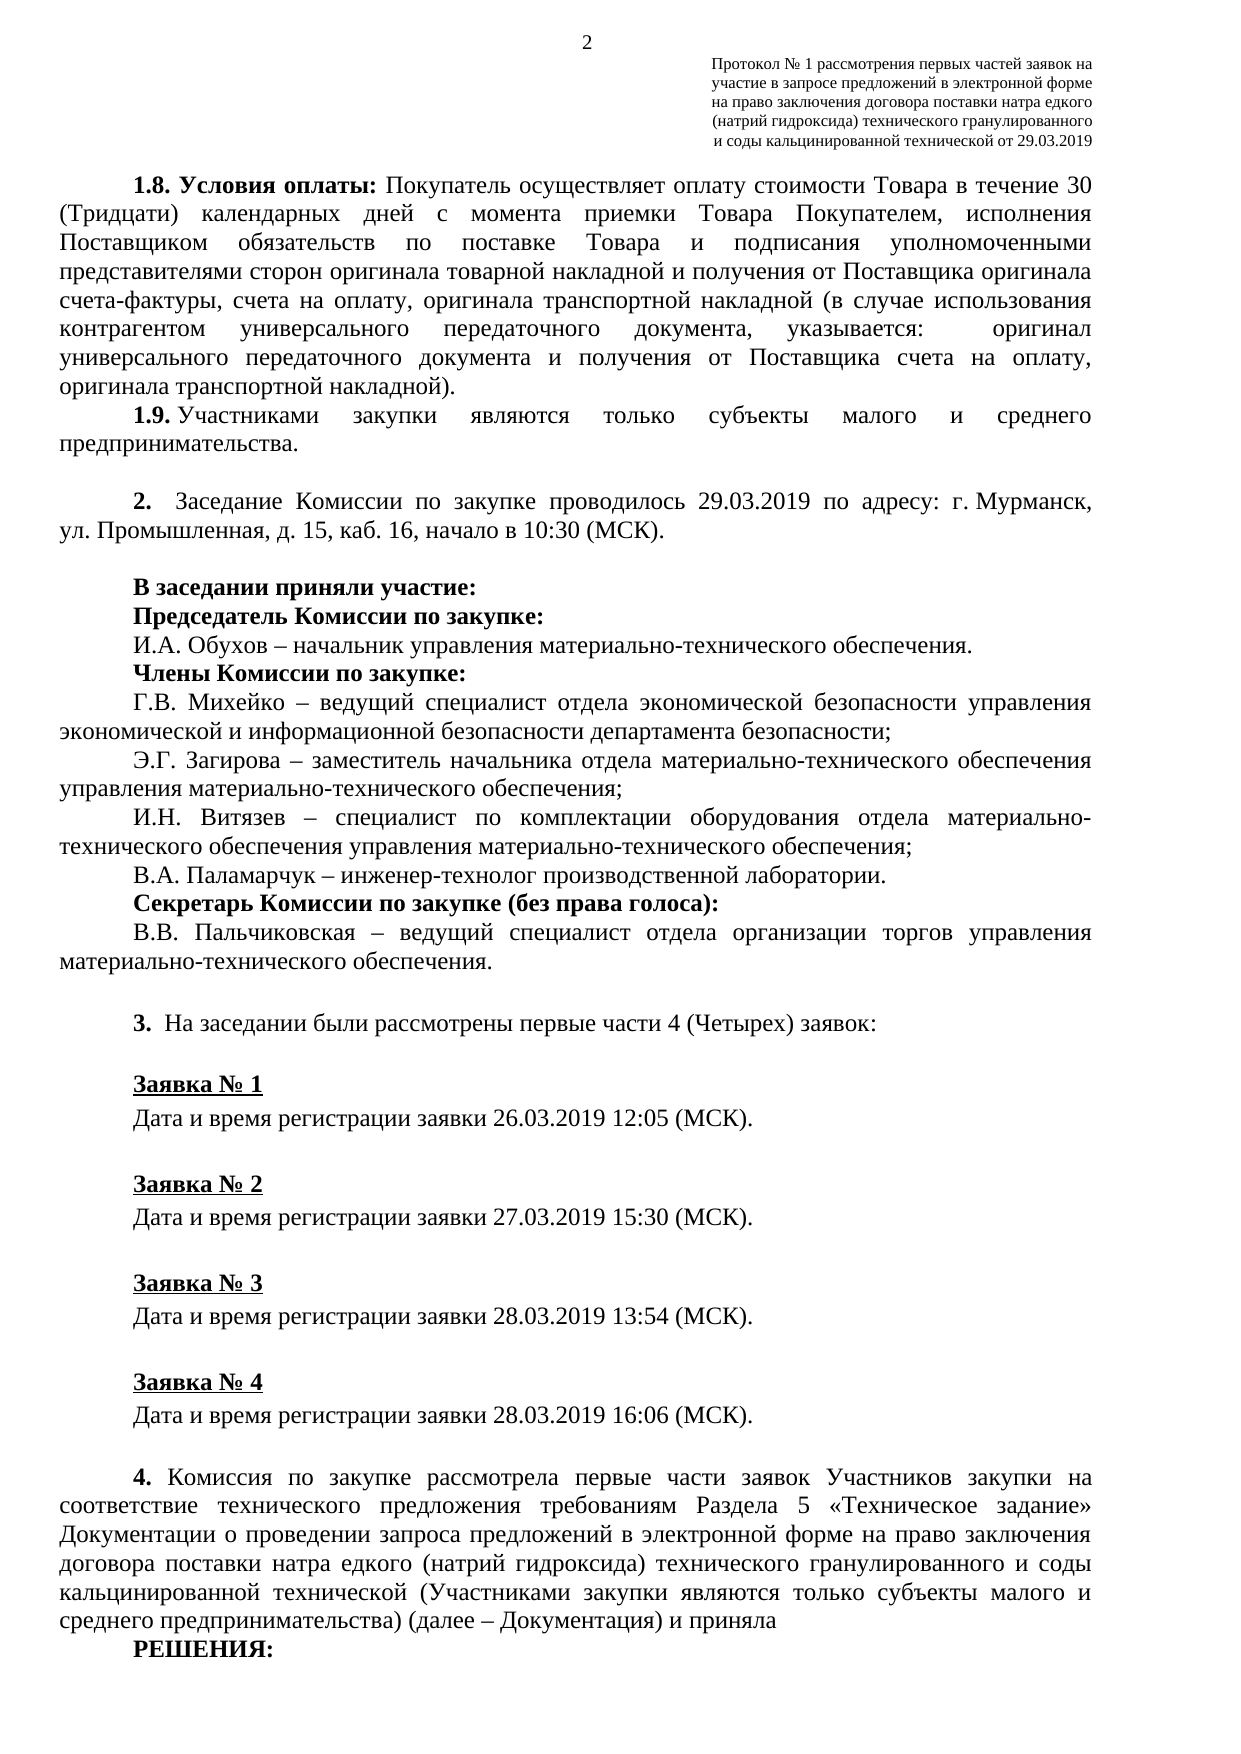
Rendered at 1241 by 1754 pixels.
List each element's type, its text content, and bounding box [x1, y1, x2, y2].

subtitle Заявка № 4 [59, 1367, 1092, 1396]
text Дата и время регистрации заявки 28.03.2019 13:54 (МСК). [59, 1301, 1092, 1329]
text Председатель Комиссии по закупке: [59, 601, 1092, 630]
text И.Н. Витязев – специалист по комплектации оборудования отдела материально-технического обеспечения управления материально-технического обеспечения; [59, 802, 1092, 860]
text Дата и время регистрации заявки 26.03.2019 12:05 (МСК). [59, 1103, 1092, 1131]
text Дата и время регистрации заявки 28.03.2019 16:06 (МСК). [59, 1400, 1092, 1428]
text В.А. Паламарчук – инженер-технолог производственной лаборатории. [59, 860, 1092, 888]
text 4. Комиссия по закупке рассмотрела первые части заявок Участников закупки на соответствие технического предложения требованиям Раздела 5 «Техническое задание» Документации о проведении запроса предложений в электронной форме на право заключения договора поставки натра едкого (натрий гидроксида) технического гранулированного и соды кальцинированной технической (Участниками закупки являются только субъекты малого и среднего предпринимательства) (далее – Документация) и приняла [59, 1462, 1092, 1634]
text 1.8. Условия оплаты: Покупатель осуществляет оплату стоимости Товара в течение 30 (Тридцати) календарных дней с момента приемки Товара Покупателем, исполнения Поставщиком обязательств по поставке Товара и подписания уполномоченными представителями сторон оригинала товарной накладной и получения от Поставщика оригинала счета-фактуры, счета на оплату, оригинала транспортной накладной (в случае использования контрагентом универсального передаточного документа, указывается: оригинал универсального передаточного документа и получения от Поставщика счета на оплату, оригинала транспортной накладной). [59, 170, 1092, 400]
subtitle Заседание Комиссии по закупке проводилось 29.03.2019 по адресу: г. Мурманск, ул. Промышленная, д. 15, каб. 16, начало в 10:30 (МСК). [59, 486, 1092, 543]
subtitle 3. На заседании были рассмотрены первые части 4 (Четырех) заявок: [59, 1008, 1092, 1037]
text Дата и время регистрации заявки 27.03.2019 15:30 (МСК). [59, 1202, 1092, 1230]
text РЕШЕНИЯ: [59, 1634, 1092, 1663]
list В.В. Пальчиковская – ведущий специалист отдела организации торгов управления материально-технического обеспечения. [59, 917, 1092, 975]
text Э.Г. Загирова – заместитель начальника отдела материально-технического обеспечения управления материально-технического обеспечения; [59, 745, 1092, 802]
text В заседании приняли участие: [59, 572, 1092, 601]
text Секретарь Комиссии по закупке (без права голоса): [59, 888, 1092, 917]
text 1.9. Участниками закупки являются только субъекты малого и среднего предпринимательства. [59, 400, 1092, 457]
subtitle Заявка № 1 [59, 1069, 1092, 1098]
subtitle Заявка № 2 [59, 1169, 1092, 1197]
text Члены Комиссии по закупке: [59, 658, 1092, 687]
text Г.В. Михейко – ведущий специалист отдела экономической безопасности управления экономической и информационной безопасности департамента безопасности; [59, 687, 1092, 745]
subtitle Заявка № 3 [59, 1268, 1092, 1296]
text И.А. Обухов – начальник управления материально-технического обеспечения. [59, 630, 1092, 658]
